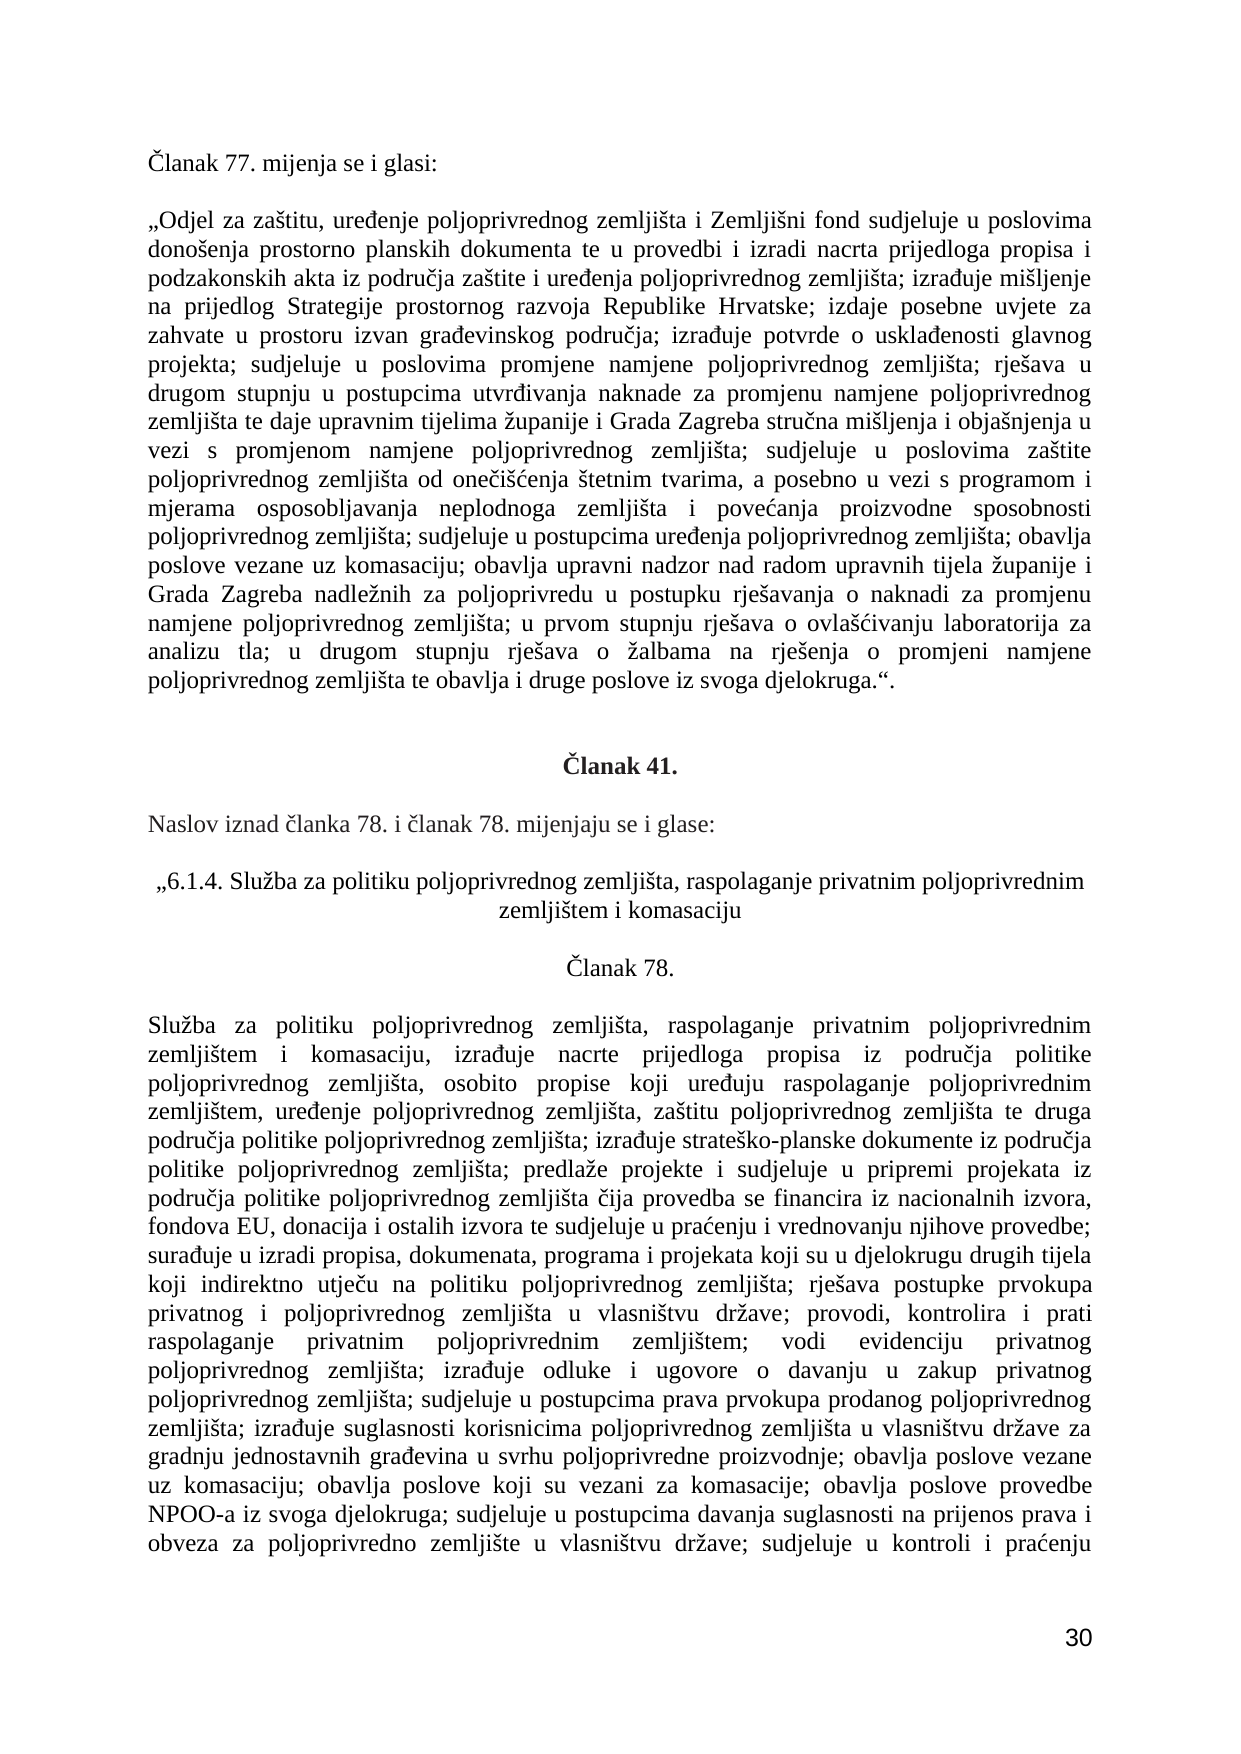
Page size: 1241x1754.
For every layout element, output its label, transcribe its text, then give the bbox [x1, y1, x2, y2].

text Članak 78. [148, 953, 1092, 981]
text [148, 1010, 1092, 1556]
text Članak 41. [148, 751, 1092, 780]
text „Odjel za zaštitu, uređenje poljoprivrednog zemljišta i Zemljišni fond sudjeluje u poslovima donošenja prostorno planskih dokumenta te u provedbi i izradi nacrta prijedloga propisa i podzakonskih akta iz područja zaštite i uređenja poljoprivrednog zemljišta; izrađuje mišljenje na prijedlog Strategije prostornog razvoja Republike Hrvatske; izdaje posebne uvjete za zahvate u prostoru izvan građevinskog područja; izrađuje potvrde o usklađenosti glavnog projekta; sudjeluje u poslovima promjene namjene poljoprivrednog zemljišta; rješava u drugom stupnju u postupcima utvrđivanja naknade za promjenu namjene poljoprivrednog zemljišta te daje upravnim tijelima županije i Grada Zagreba stručna mišljenja i objašnjenja u vezi s promjenom namjene poljoprivrednog zemljišta; sudjeluje u poslovima zaštite poljoprivrednog zemljišta od onečišćenja štetnim tvarima, a posebno u vezi s programom i mjerama osposobljavanja neplodnoga zemljišta i povećanja proizvodne sposobnosti poljoprivrednog zemljišta; sudjeluje u postupcima uređenja poljoprivrednog zemljišta; obavlja poslove vezane uz komasaciju; obavlja upravni nadzor nad radom upravnih tijela županije i Grada Zagreba nadležnih za poljoprivredu u postupku rješavanja o naknadi za promjenu namjene poljoprivrednog zemljišta; u prvom stupnju rješava o ovlašćivanju laboratorija za analizu tla; u drugom stupnju rješava o žalbama na rješenja o promjeni namjene poljoprivrednog zemljišta te obavlja i druge poslove iz svoga djelokruga.“. [148, 205, 1092, 694]
text Naslov iznad članka 78. i članak 78. mijenjaju se i glase: [148, 809, 1092, 838]
text „6.1.4. Služba za politiku poljoprivrednog zemljišta, raspolaganje privatnim poljoprivrednim zemljištem i komasaciju [148, 866, 1092, 924]
text Članak 77. mijenja se i glasi: [148, 148, 1092, 176]
